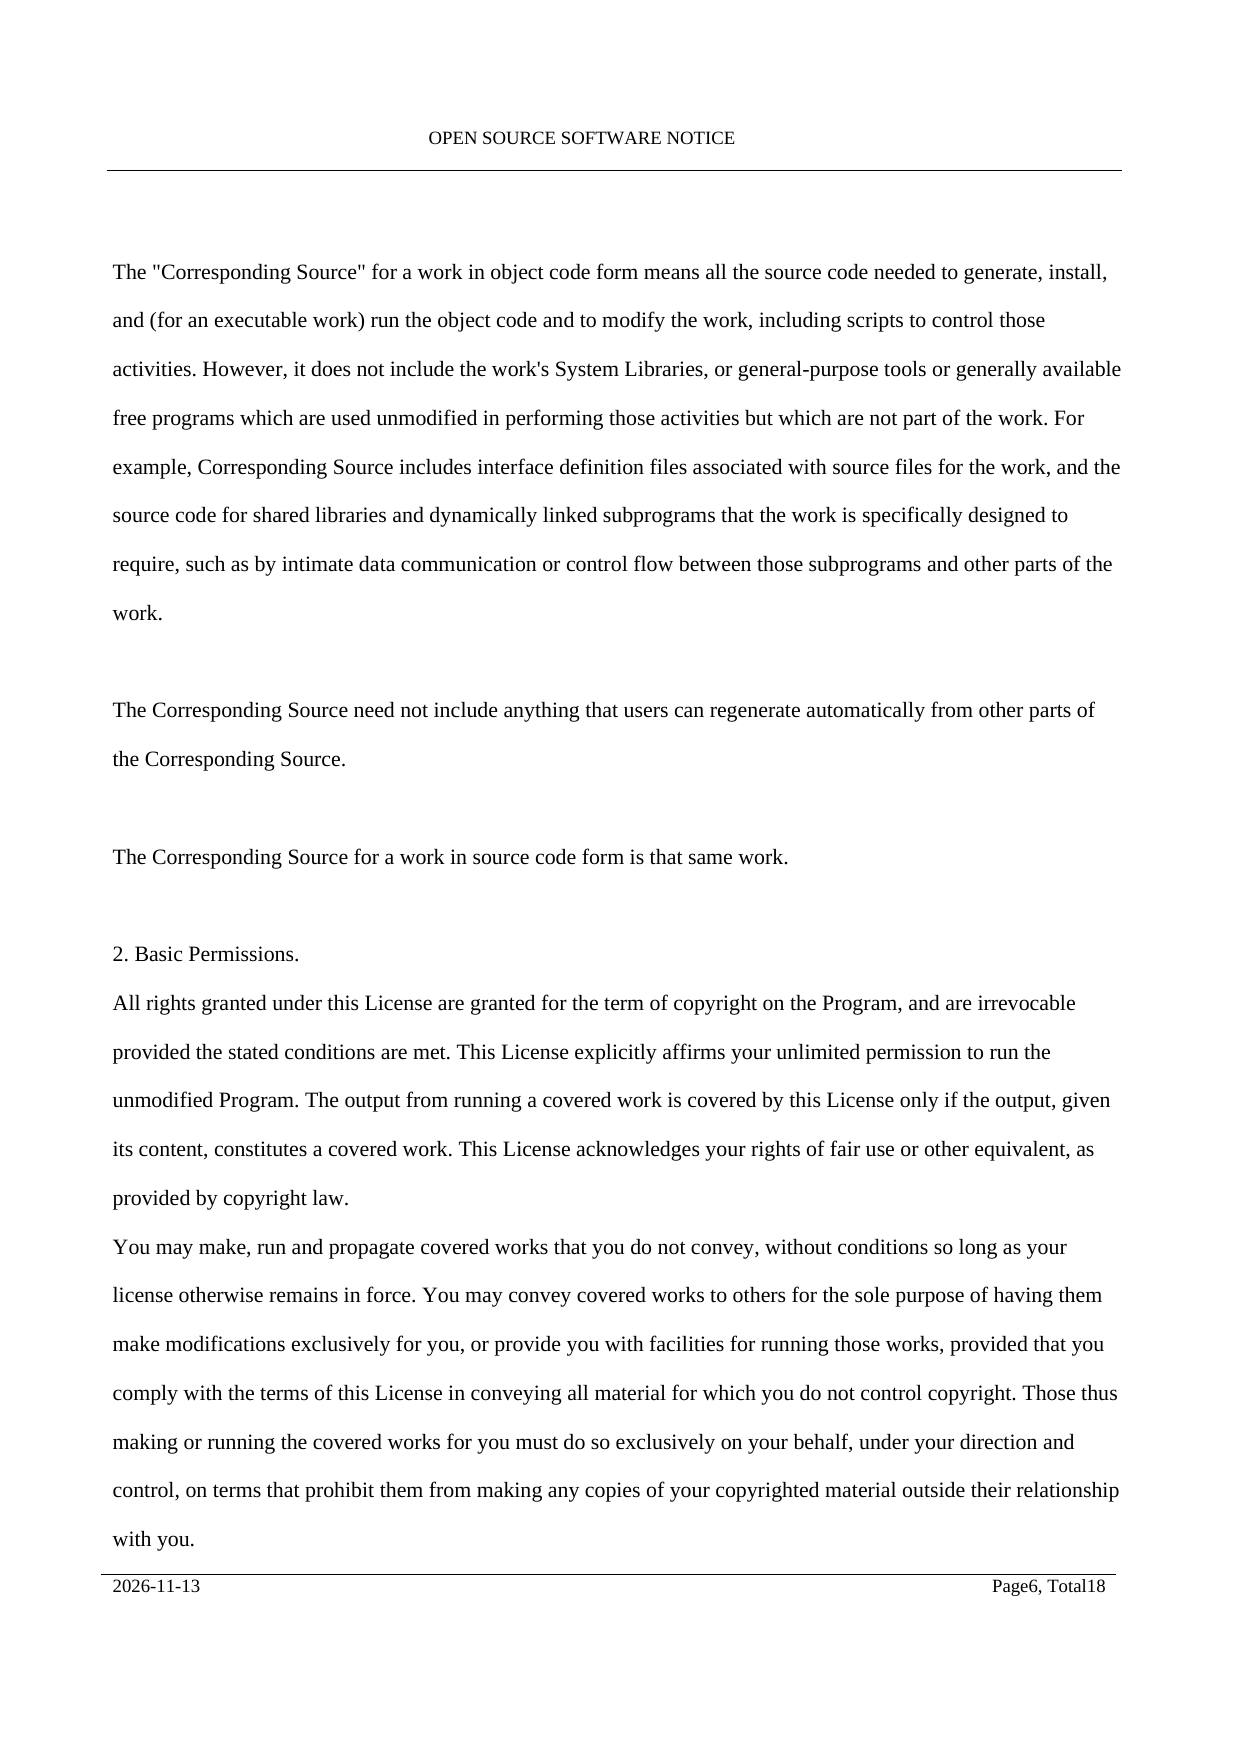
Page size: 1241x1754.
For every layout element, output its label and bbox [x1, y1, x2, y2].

text [112, 206, 1128, 1555]
